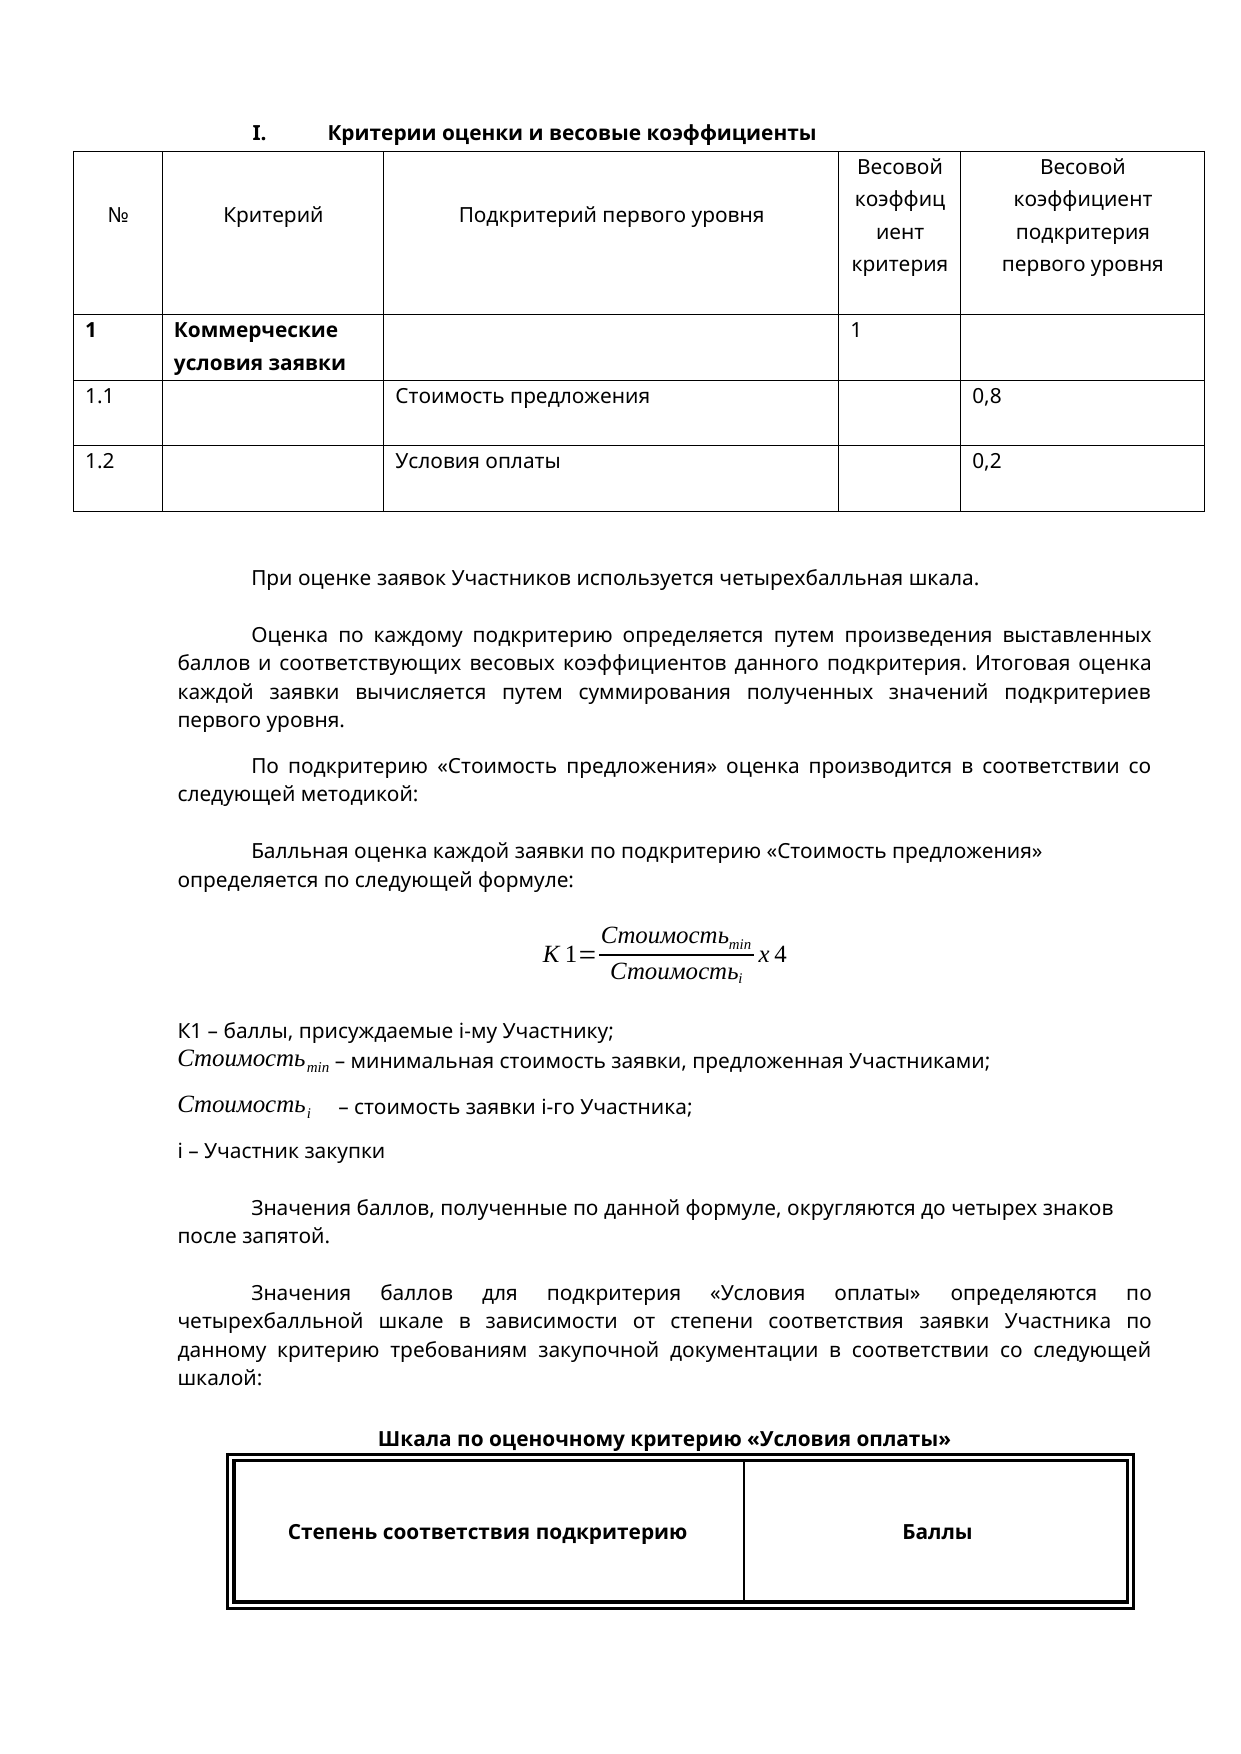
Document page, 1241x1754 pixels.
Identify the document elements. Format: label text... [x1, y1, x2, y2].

text Шкала по оценочному критерию «Условия оплаты» [177, 1424, 1152, 1453]
table_cell 0,8 [961, 381, 1204, 445]
table_cell 1 [839, 315, 960, 380]
table_cell [163, 381, 383, 445]
table_cell 0,2 [961, 446, 1204, 511]
text i – Участник закупки [177, 1136, 1152, 1164]
text При оценке заявок Участников используется четырехбалльная шкала. [177, 563, 1152, 592]
table_header Подкритерий первого уровня [384, 152, 838, 314]
text По подкритерию «Стоимость предложения» оценка производится в соответствии со следующей методикой: [177, 751, 1152, 808]
table_cell [384, 315, 838, 380]
list Критерии оценки и весовые коэффициенты [252, 118, 1152, 147]
table_cell [839, 446, 960, 511]
table_cell [163, 446, 383, 511]
table_header Весовой коэффициент подкритерия первого уровня [961, 152, 1204, 314]
text – минимальная стоимость заявки, предложенная Участниками; [177, 1045, 1152, 1076]
table_cell 1.2 [74, 446, 162, 511]
table_cell [961, 315, 1204, 380]
table_cell 1.1 [74, 381, 162, 445]
text К1 – баллы, присуждаемые i-му Участнику; [177, 1016, 1152, 1045]
text Значения баллов для подкритерия «Условия оплаты» определяются по четырехбалльной шкале в зависимости от степени соответствия заявки Участника по данному критерию требованиям закупочной документации в соответствии со следующей шкалой: [177, 1278, 1152, 1392]
table_cell 1 [74, 315, 162, 380]
text Оценка по каждому подкритерию определяется путем произведения выставленных баллов и соответствующих весовых коэффициентов данного подкритерия. Итоговая оценка каждой заявки вычисляется путем суммирования полученных значений подкритериев первого уровня. [177, 620, 1152, 734]
text – стоимость заявки i-го Участника; [177, 1090, 1152, 1122]
table_header № [74, 152, 162, 314]
table_header Весовой коэффициент критерия [839, 152, 960, 314]
text Значения баллов, полученные по данной формуле, округляются до четырех знаков после запятой. [177, 1193, 1152, 1249]
text Балльная оценка каждой заявки по подкритерию «Стоимость предложения» определяется по следующей формуле: [177, 836, 1152, 893]
table_header Критерий [163, 152, 383, 314]
table_cell Условия оплаты [384, 446, 838, 511]
table_header Баллы [744, 1456, 1130, 1600]
table_cell Коммерческие условия заявки [163, 315, 383, 380]
table_header Степень соответствия подкритерию [231, 1456, 744, 1600]
table_cell Стоимость предложения [384, 381, 838, 445]
table_cell [839, 381, 960, 445]
